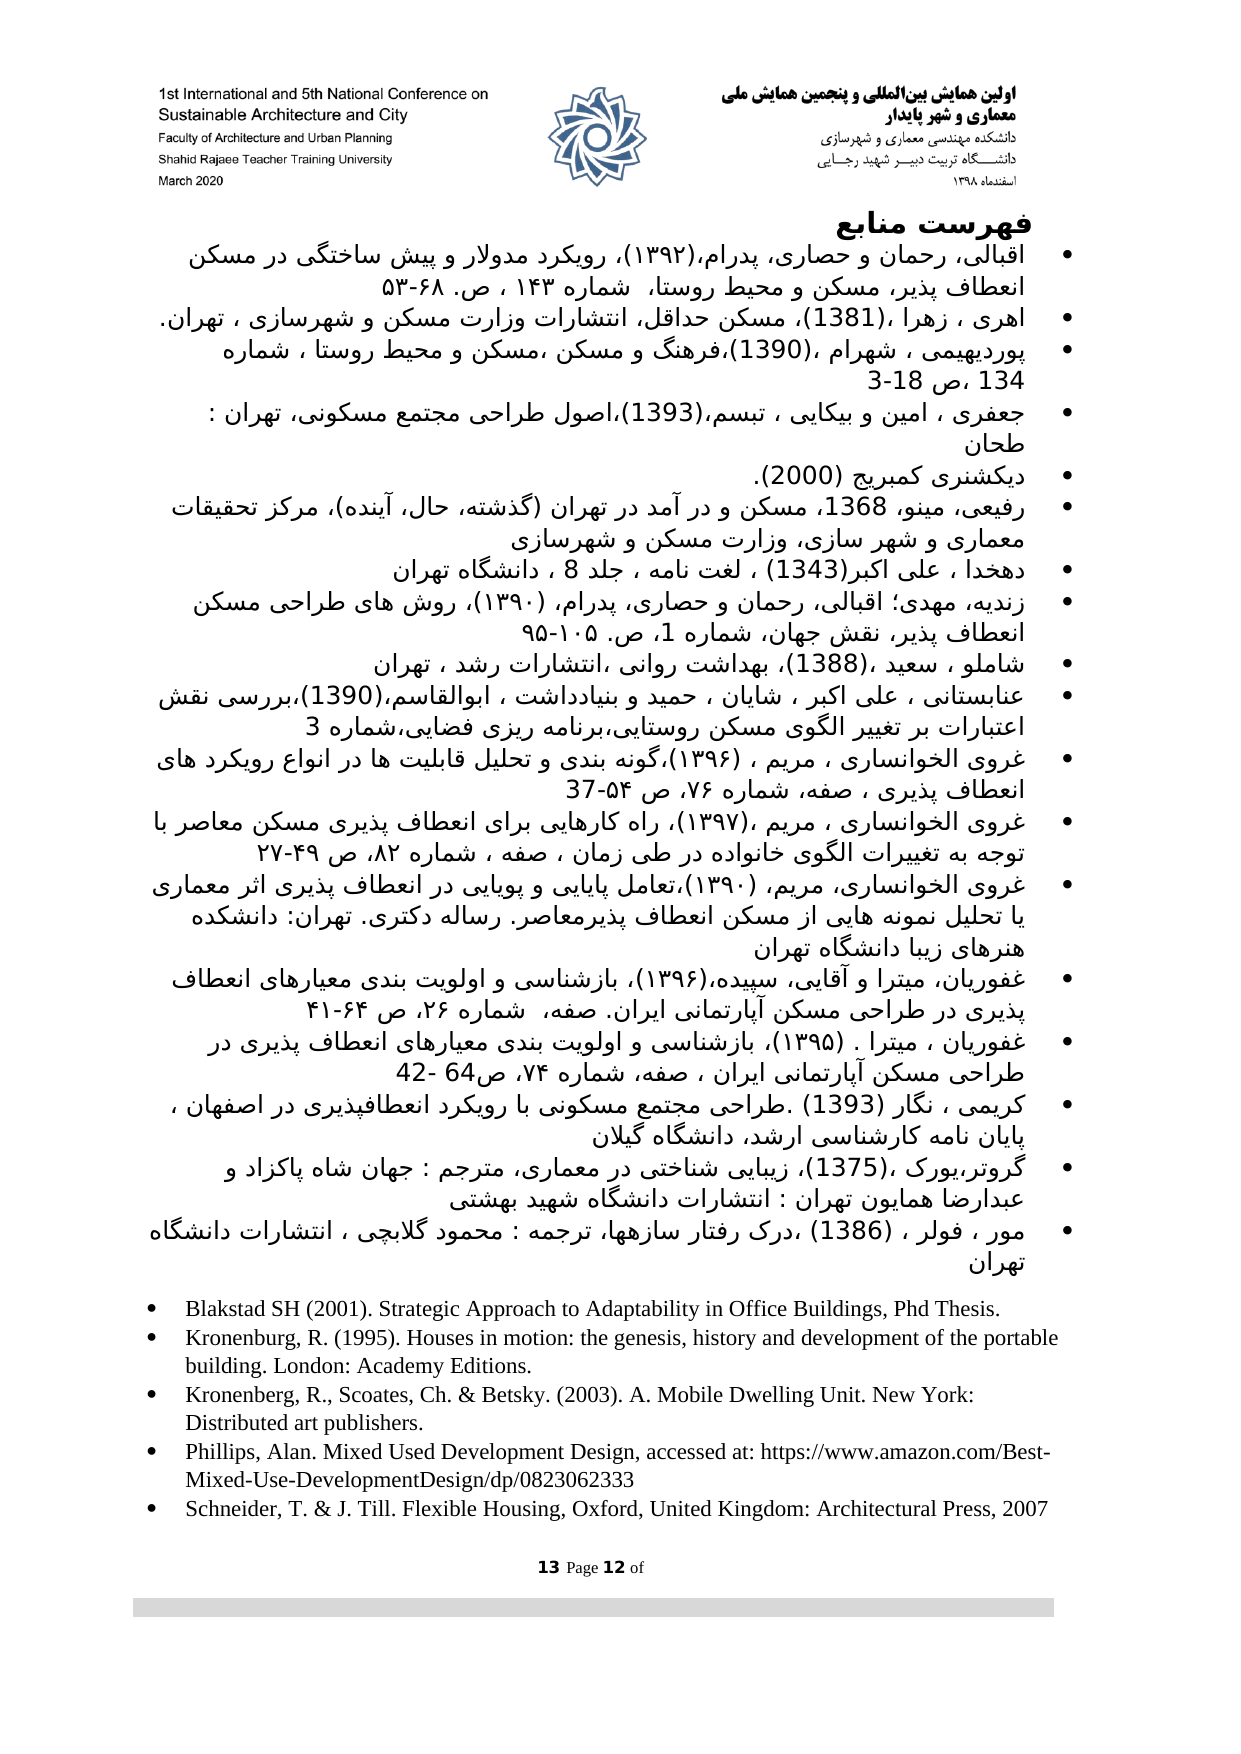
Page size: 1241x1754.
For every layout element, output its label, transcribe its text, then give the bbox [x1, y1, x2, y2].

list Phillips, Alan. Mixed Used Development Design, accessed at: https://www.amazon.com/Best-Mixed-Use-DevelopmentDesign/dp/0823062333 [148, 1438, 1063, 1492]
list Kronenburg, R. (1995). Houses in motion: the genesis, history and development of the portable building. London: Academy Editions. [148, 1324, 1063, 1379]
list گروتر،یورک ،(1375)، زیبایی شناختی در معماری، مترجم : جهان شاه پاکزاد و عبدارضا همایون تهران : انتشارات دانشگاه شهید بهشتی [148, 1153, 1063, 1214]
list شاملو ، سعید ،(1388)، بهداشت روانی ،انتشارات رشد ، تهران [148, 650, 1063, 679]
list اهری ، زهرا ،(1381)، مسکن حداقل، انتشارات وزارت مسکن و شهرسازی ، تهران. [148, 304, 1063, 333]
list کریمی ، نگار (1393) .طراحی مجتمع مسکونی با رویکرد انعطافپذیری در اصفهان ، پایان نامه کارشناسی ارشد، دانشگاه گیلان [148, 1090, 1063, 1151]
list عنابستانی ، علی اکبر ، شایان ، حمید و بنیادداشت ، ابوالقاسم،(1390)،بررسی نقش اعتبارات بر تغییر الگوی مسکن روستایی،برنامه ریزی فضایی،شماره 3 [148, 681, 1063, 742]
text فهرست منابع [148, 207, 1063, 241]
list Schneider, T. & J. Till. Flexible Housing, Oxford, United Kingdom: Architectural Press, 2007 [148, 1494, 1063, 1521]
list غروى الخوانساری ، مریم ، (۱۳۹۶)،گونه بندی و تحلیل قابلیت ها در انواع رویکرد های انعطاف پذیری ، صفه، شماره ۷۶، ص ۵۴-37 [148, 744, 1063, 805]
list غفوریان ، میترا . (۱۳۹۵)، بازشناسی و اولویت بندی معیارهای انعطاف پذیری در طراحی مسکن آپارتمانی ایران ، صفه، شماره ۷۴، ص64 -42 [148, 1027, 1063, 1088]
list دهخدا ، علی اکبر(1343) ، لغت نامه ، جلد 8 ، دانشگاه تهران [148, 555, 1063, 584]
list Blakstad SH (2001). Strategic Approach to Adaptability in Office Buildings, Phd Thesis. [148, 1296, 1063, 1322]
list رفیعی، مینو، 1368، مسکن و در آمد در تهران (گذشته، حال، آینده)، مرکز تحقیقات معماری و شهر سازی، وزارت مسکن و شهرسازی [148, 492, 1063, 553]
list غروى الخوانساری ، مریم ،(۱۳۹۷)، راه کارهایی برای انعطاف پذیری مسکن معاصر با توجه به تغییرات الگوی خانواده در طی زمان ، صفه ، شماره ۸۲، ص ۴۹-۲۷ [148, 807, 1063, 868]
list غروى الخوانساری، مریم، (۱۳۹۰)،تعامل پایایی و پویایی در انعطاف پذیری اثر معماری یا تحلیل نمونه هایی از مسکن انعطاف پذیرمعاصر. رساله دکتری. تهران: دانشکده هنرهای زیبا دانشگاه تهران [148, 870, 1063, 962]
list Kronenberg, R., Scoates, Ch. & Betsky. (2003). A. Mobile Dwelling Unit. New York: Distributed art publishers. [148, 1381, 1063, 1436]
list غفوریان، میترا و آقایی، سپیده،(۱۳۹۶)، بازشناسی و اولویت بندی معیارهای انعطاف پذیری در طراحی مسکن آپارتمانی ایران. صفه، شماره ۲۶، ص ۶۴-۴۱ [148, 964, 1063, 1025]
list دیکشنری کمبریج (2000). [148, 461, 1063, 490]
list جعفری ، امین و بیکایی ، تبسم،(1393)،اصول طراحی مجتمع مسکونی، تهران : طحان [148, 398, 1063, 459]
list مور ، فولر ، (1386) ،درک رفتار سازهها، ترجمه : محمود گلابچی ، انتشارات دانشگاه تهران [148, 1216, 1063, 1277]
list اقبالی، رحمان و حصاری، پدرام،(۱۳۹۲)، رویکرد مدولار و پیش ساختگی در مسکن انعطاف پذیر، مسکن و محیط روستا، شماره ۱۴۳ ، ص. ۶۸-۵۳ [148, 241, 1063, 301]
list پوردیهیمی ، شهرام ،(1390)،فرهنگ و مسکن ،مسکن و محیط روستا ، شماره 134 ،ص 18-3 [148, 335, 1063, 396]
list زندیه، مهدی؛ اقبالی، رحمان و حصاری، پدرام، (۱۳۹۰)، روش های طراحی مسکن انعطاف پذیر، نقش جهان، شماره 1، ص. ۱۰۵-۹۵ [148, 587, 1063, 647]
picture [134, 57, 1046, 203]
